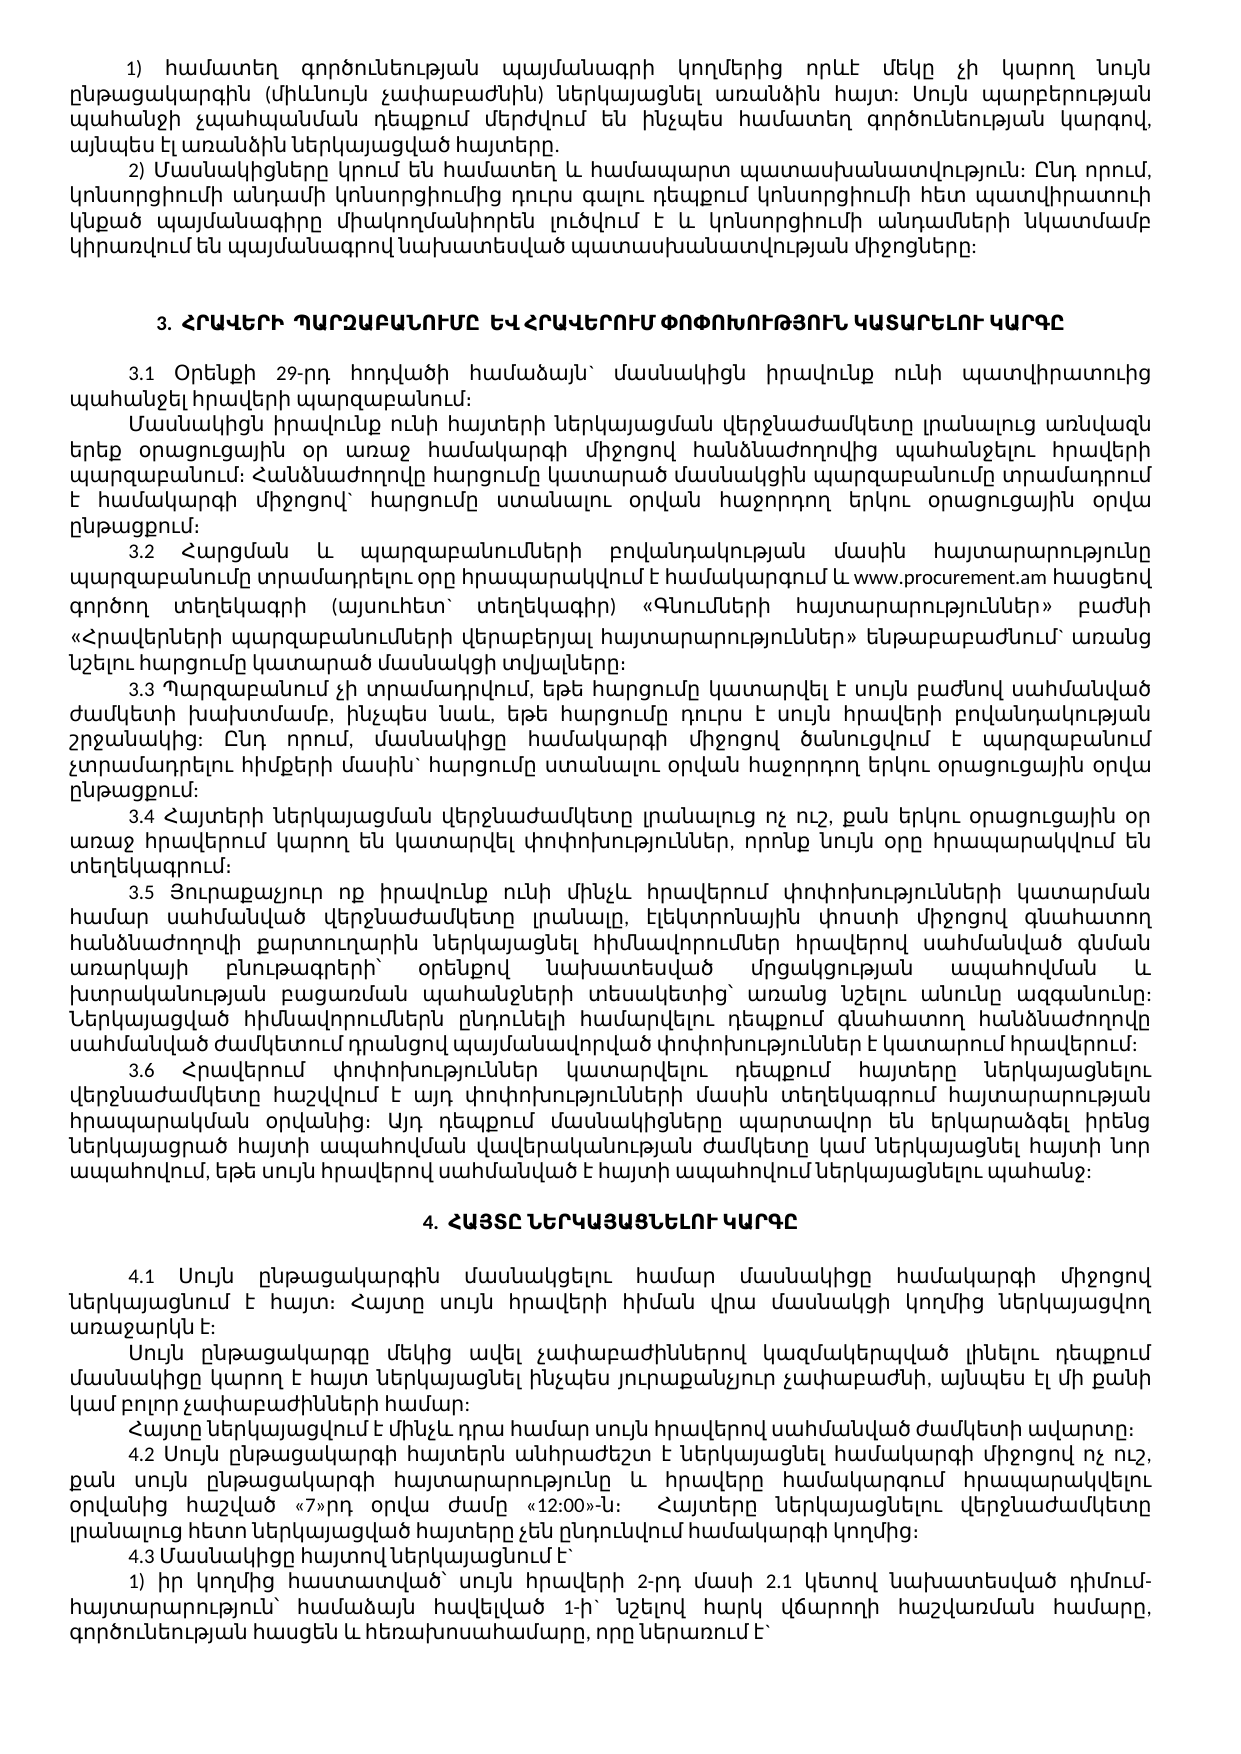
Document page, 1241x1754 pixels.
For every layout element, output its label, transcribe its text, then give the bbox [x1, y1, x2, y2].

text Մասնակիցն իրավունք ունի հայտերի ներկայացման վերջնաժամկետը լրանալուց առնվազն երեք օրացուցային օր առաջ համակարգի միջոցով հանձնաժողովից պահանջելու հրավերի պարզաբանում։ Հանձնաժողովը հարցումը կատարած մասնակցին պարզաբանումը տրամադրում է համակարգի միջոցով` հարցումը ստանալու օրվան հաջորդող երկու օրացուցային օրվա ընթացքում։ [69, 411, 1152, 538]
text 1) իր կողմից հաստատված՝ սույն հրավերի 2-րդ մասի 2.1 կետով նախատեսված դիմում-հայտարարություն՝ համաձայն հավելված 1-ի` նշելով հարկ վճարողի հաշվառման համարը, գործունեության հասցեն և հեռախոսահամարը, որը ներառում է` [69, 1569, 1152, 1645]
text 4.2 Սույն ընթացակարգի հայտերն անհրաժեշտ է ներկայացնել համակարգի միջոցով ոչ ուշ, քան սույն ընթացակարգի հայտարարությունը և հրավերը համակարգում հրապարակվելու օրվանից հաշված «7»րդ օրվա ժամը «12:00»-ն։ Հայտերը ներկայացնելու վերջնաժամկետը լրանալուց հետո ներկայացված հայտերը չեն ընդունվում համակարգի կողմից։ [69, 1442, 1152, 1543]
text 3.6 Հրավերում փոփոխություններ կատարվելու դեպքում հայտերը ներկայացնելու վերջնաժամկետը հաշվվում է այդ փոփոխությունների մասին տեղեկագրում հայտարարության հրապարակման օրվանից։ Այդ դեպքում մասնակիցները պարտավոր են երկարաձգել իրենց ներկայացրած հայտի ապահովման վավերականության ժամկետը կամ ներկայացնել հայտի նոր ապահովում, եթե սույն հրավերով սահմանված է հայտի ապահովում ներկայացնելու պահանջ: [69, 1057, 1152, 1184]
text 2) Մասնակիցները կրում են համատեղ և համապարտ պատասխանատվություն: Ընդ որում, կոնսորցիումի անդամի կոնսորցիումից դուրս գալու դեպքում կոնսորցիումի հետ պատվիրատուի կնքած պայմանագիրը միակողմանիորեն լուծվում է և կոնսորցիումի անդամների նկատմամբ կիրառվում են պայմանագրով նախատեսված պատասխանատվության միջոցները: [69, 157, 1152, 259]
text 4.3 Մասնակիցը հայտով ներկայացնում է` [69, 1543, 1152, 1569]
text 1) համատեղ գործունեության պայմանագրի կողմերից որևէ մեկը չի կարող նույն ընթացակարգին (միևնույն չափաբաժնին) ներկայացնել առանձին հայտ: Սույն պարբերության պահանջի չպահպանման դեպքում մերժվում են ինչպես համատեղ գործունեության կարգով, այնպես էլ առանձին ներկայացված հայտերը. [69, 56, 1152, 157]
text 3.5 Յուրաքաչյուր ոք իրավունք ունի մինչև հրավերում փոփոխությունների կատարման համար սահմանված վերջնաժամկետը լրանալը, էլեկտրոնային փոստի միջոցով գնահատող հանձնաժողովի քարտուղարին ներկայացնել հիմնավորումներ հրավերով սահմանված գնման առարկայի բնութագրերի՝ օրենքով նախատեսված մրցակցության ապահովման և խտրականության բացառման պահանջների տեսակետից՝ առանց նշելու անունը ազգանունը: Ներկայացված հիմնավորումներն ընդունելի համարվելու դեպքում գնահատող հանձնաժողովը սահմանված ժամկետում դրանցով պայմանավորված փոփոխություններ է կատարում հրավերում: [69, 879, 1152, 1057]
text Սույն ընթացակարգը մեկից ավել չափաբաժիններով կազմակերպված լինելու դեպքում մասնակիցը կարող է հայտ ներկայացնել ինչպես յուրաքանչյուր չափաբաժնի, այնպես էլ մի քանի կամ բոլոր չափաբաժինների համար: [69, 1340, 1152, 1416]
text Հայտը ներկայացվում է մինչև դրա համար սույն հրավերով սահմանված ժամկետի ավարտը։ [69, 1416, 1152, 1442]
text 3.2 Հարցման և պարզաբանումների բովանդակության մասին հայտարարությունը պարզաբանումը տրամադրելու օրը հրապարակվում է համակարգում և www.procurement.am հասցեով գործող տեղեկագրի (այսուհետ` տեղեկագիր) «Գնումների հայտարարություններ» բաժնի «Հրավերների պարզաբանումների վերաբերյալ հայտարարություններ» ենթաբաբաժնում` առանց նշելու հարցումը կատարած մասնակցի տվյալները։ [69, 538, 1152, 676]
text 3. ՀՐԱՎԵՐԻ ՊԱՐԶԱԲԱՆՈՒՄԸ ԵՎ ՀՐԱՎԵՐՈՒՄ ՓՈՓՈԽՈՒԹՅՈՒՆ ԿԱՏԱՐԵԼՈՒ ԿԱՐԳԸ [69, 310, 1152, 335]
text 4. ՀԱՅՏԸ ՆԵՐԿԱՅԱՑՆԵԼՈՒ ԿԱՐԳԸ [69, 1209, 1152, 1235]
text 3.4 Հայտերի ներկայացման վերջնաժամկետը լրանալուց ոչ ուշ, քան երկու օրացուցային օր առաջ հրավերում կարող են կատարվել փոփոխություններ, որոնք նույն օրը հրապարակվում են տեղեկագրում։ [69, 803, 1152, 879]
text 3.1 Օրենքի 29-րդ հոդվածի համաձայն` մասնակիցն իրավունք ունի պատվիրատուից պահանջել հրավերի պարզաբանում։ [69, 361, 1152, 411]
text 3.3 Պարզաբանում չի տրամադրվում, եթե հարցումը կատարվել է սույն բաժնով սահմանված ժամկետի խախտմամբ, ինչպես նաև, եթե հարցումը դուրս է սույն հրավերի բովանդակության շրջանակից: Ընդ որում, մասնակիցը համակարգի միջոցով ծանուցվում է պարզաբանում չտրամադրելու հիմքերի մասին` հարցումը ստանալու օրվան հաջորդող երկու օրացուցային օրվա ընթացքում: [69, 676, 1152, 803]
text 4.1 Սույն ընթացակարգին մասնակցելու համար մասնակիցը համակարգի միջոցով ներկայացնում է հայտ։ Հայտը սույն հրավերի հիման վրա մասնակցի կողմից ներկայացվող առաջարկն է: [69, 1264, 1152, 1340]
